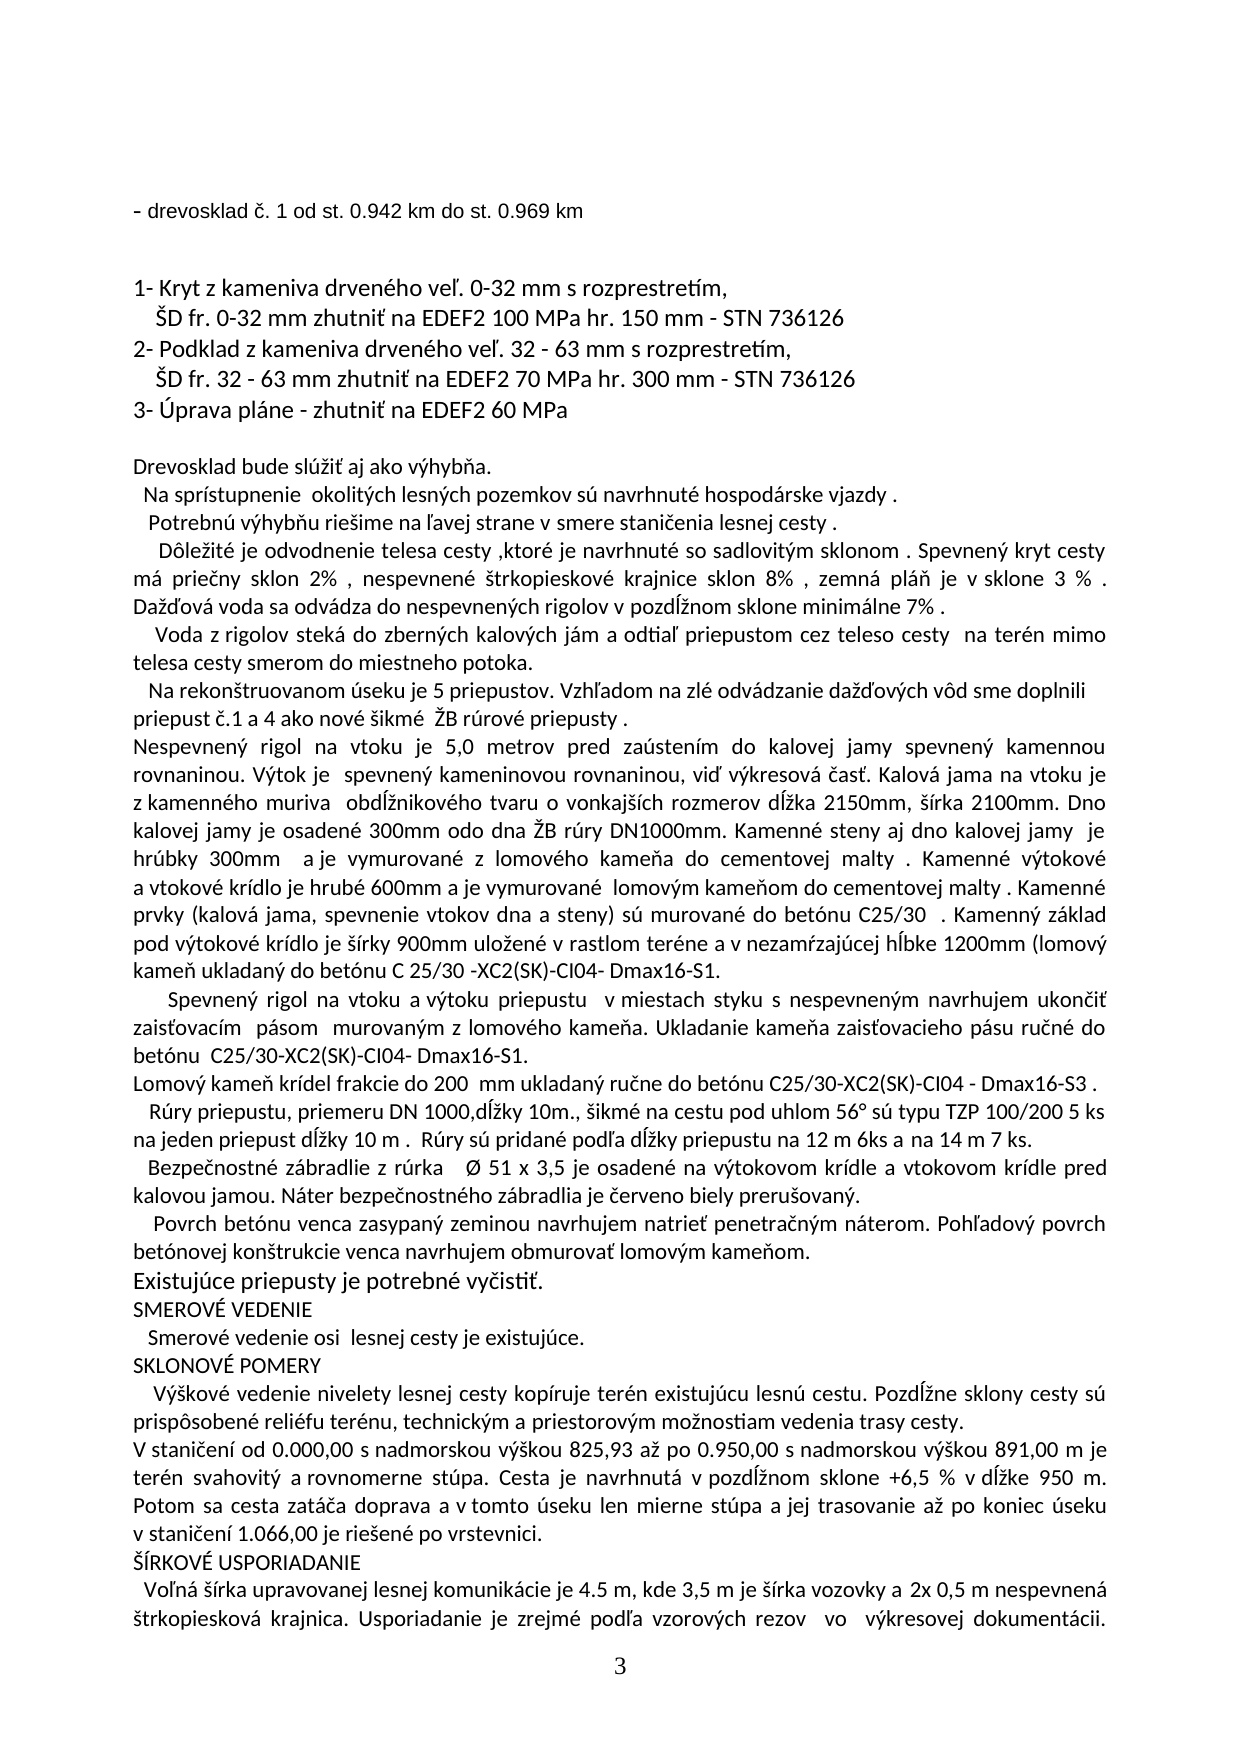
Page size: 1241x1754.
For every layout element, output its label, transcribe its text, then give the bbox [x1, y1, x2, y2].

text Drevosklad bude slúžiť aj ako výhybňa. [133, 452, 1107, 480]
text 2- Podklad z kameniva drveného veľ. 32 - 63 mm s rozprestretím, [133, 333, 1107, 363]
text Výškové vedenie nivelety lesnej cesty kopíruje terén existujúcu lesnú cestu. Pozdĺžne sklony cesty sú prispôsobené reliéfu terénu, technickým a priestorovým možnostiam vedenia trasy cesty. [133, 1379, 1107, 1436]
text Nespevnený rigol na vtoku je 5,0 metrov pred zaústením do kalovej jamy spevnený kamennou rovnaninou. Výtok je spevnený kameninovou rovnaninou, viď výkresová časť. Kalová jama na vtoku je z kamenného muriva obdĺžnikového tvaru o vonkajších rozmerov dĺžka 2150mm, šírka 2100mm. Dno kalovej jamy je osadené 300mm odo dna ŽB rúry DN1000mm. Kamenné steny aj dno kalovej jamy je hrúbky 300mm a je vymurované z lomového kameňa do cementovej malty . Kamenné výtokové a vtokové krídlo je hrubé 600mm a je vymurované lomovým kameňom do cementovej malty . Kamenné prvky (kalová jama, spevnenie vtokov dna a steny) sú murované do betónu C25/30 . Kamenný základ pod výtokové krídlo je šírky 900mm uložené v rastlom teréne a v nezamŕzajúcej hĺbke 1200mm (lomový kameň ukladaný do betónu C 25/30 -XC2(SK)-CI04- Dmax16-S1. [133, 732, 1107, 985]
text Dôležité je odvodnenie telesa cesty ,ktoré je navrhnuté so sadlovitým sklonom . Spevnený kryt cesty má priečny sklon 2% , nespevnené štrkopieskové krajnice sklon 8% , zemná pláň je v sklone 3 % . Dažďová voda sa odvádza do nespevnených rigolov v pozdĺžnom sklone minimálne 7% . [133, 536, 1107, 620]
text Voda z rigolov steká do zberných kalových jám a odtiaľ priepustom cez teleso cesty na terén mimo telesa cesty smerom do miestneho potoka. [133, 620, 1107, 676]
text 3- Úprava pláne - zhutniť na EDEF2 60 MPa [133, 394, 1107, 424]
text Na sprístupnenie okolitých lesných pozemkov sú navrhnuté hospodárske vjazdy . [133, 480, 1107, 508]
text Existujúce priepusty je potrebné vyčistiť. [133, 1265, 1107, 1295]
text Bezpečnostné zábradlie z rúrka Ø 51 x 3,5 je osadené na výtokovom krídle a vtokovom krídle pred kalovou jamou. Náter bezpečnostného zábradlia je červeno biely prerušovaný. [133, 1153, 1107, 1209]
text 1- Kryt z kameniva drveného veľ. 0-32 mm s rozprestretím, [133, 272, 1107, 302]
text ŠÍRKOVÉ USPORIADANIE [133, 1548, 1107, 1576]
text SKLONOVÉ POMERY [133, 1351, 1107, 1379]
text Lomový kameň krídel frakcie do 200 mm ukladaný ručne do betónu C25/30-XC2(SK)-CI04 - Dmax16-S3 . [133, 1069, 1107, 1097]
text V staničení od 0.000,00 s nadmorskou výškou 825,93 až po 0.950,00 s nadmorskou výškou 891,00 m je terén svahovitý a rovnomerne stúpa. Cesta je navrhnutá v pozdĺžnom sklone +6,5 % v dĺžke 950 m. Potom sa cesta zatáča doprava a v tomto úseku len mierne stúpa a jej trasovanie až po koniec úseku v staničení 1.066,00 je riešené po vrstevnici. [133, 1436, 1107, 1548]
text Spevnený rigol na vtoku a výtoku priepustu v miestach styku s nespevneným navrhujem ukončiť zaisťovacím pásom murovaným z lomového kameňa. Ukladanie kameňa zaisťovacieho pásu ručné do betónu C25/30-XC2(SK)-CI04- Dmax16-S1. [133, 985, 1107, 1069]
text ŠD fr. 32 - 63 mm zhutniť na EDEF2 70 MPa hr. 300 mm - STN 736126 [133, 363, 1107, 394]
text Na rekonštruovanom úseku je 5 priepustov. Vzhľadom na zlé odvádzanie dažďových vôd sme doplnili priepust č.1 a 4 ako nové šikmé ŽB rúrové priepusty . [133, 676, 1107, 732]
text Povrch betónu venca zasypaný zeminou navrhujem natrieť penetračným náterom. Pohľadový povrch betónovej konštrukcie venca navrhujem obmurovať lomovým kameňom. [133, 1209, 1107, 1265]
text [133, 1576, 1107, 1632]
text Potrebnú výhybňu riešime na ľavej strane v smere staničenia lesnej cesty . [133, 508, 1107, 536]
text Rúry priepustu, priemeru DN 1000,dĺžky 10m., šikmé na cestu pod uhlom 56° sú typu TZP 100/200 5 ks na jeden priepust dĺžky 10 m . Rúry sú pridané podľa dĺžky priepustu na 12 m 6ks a na 14 m 7 ks. [133, 1097, 1107, 1153]
text - drevosklad č. 1 od st. 0.942 km do st. 0.969 km [133, 195, 1107, 224]
text ŠD fr. 0-32 mm zhutniť na EDEF2 100 MPa hr. 150 mm - STN 736126 [133, 302, 1107, 333]
text SMEROVÉ VEDENIE [133, 1295, 1107, 1323]
text Smerové vedenie osi lesnej cesty je existujúce. [133, 1323, 1107, 1351]
